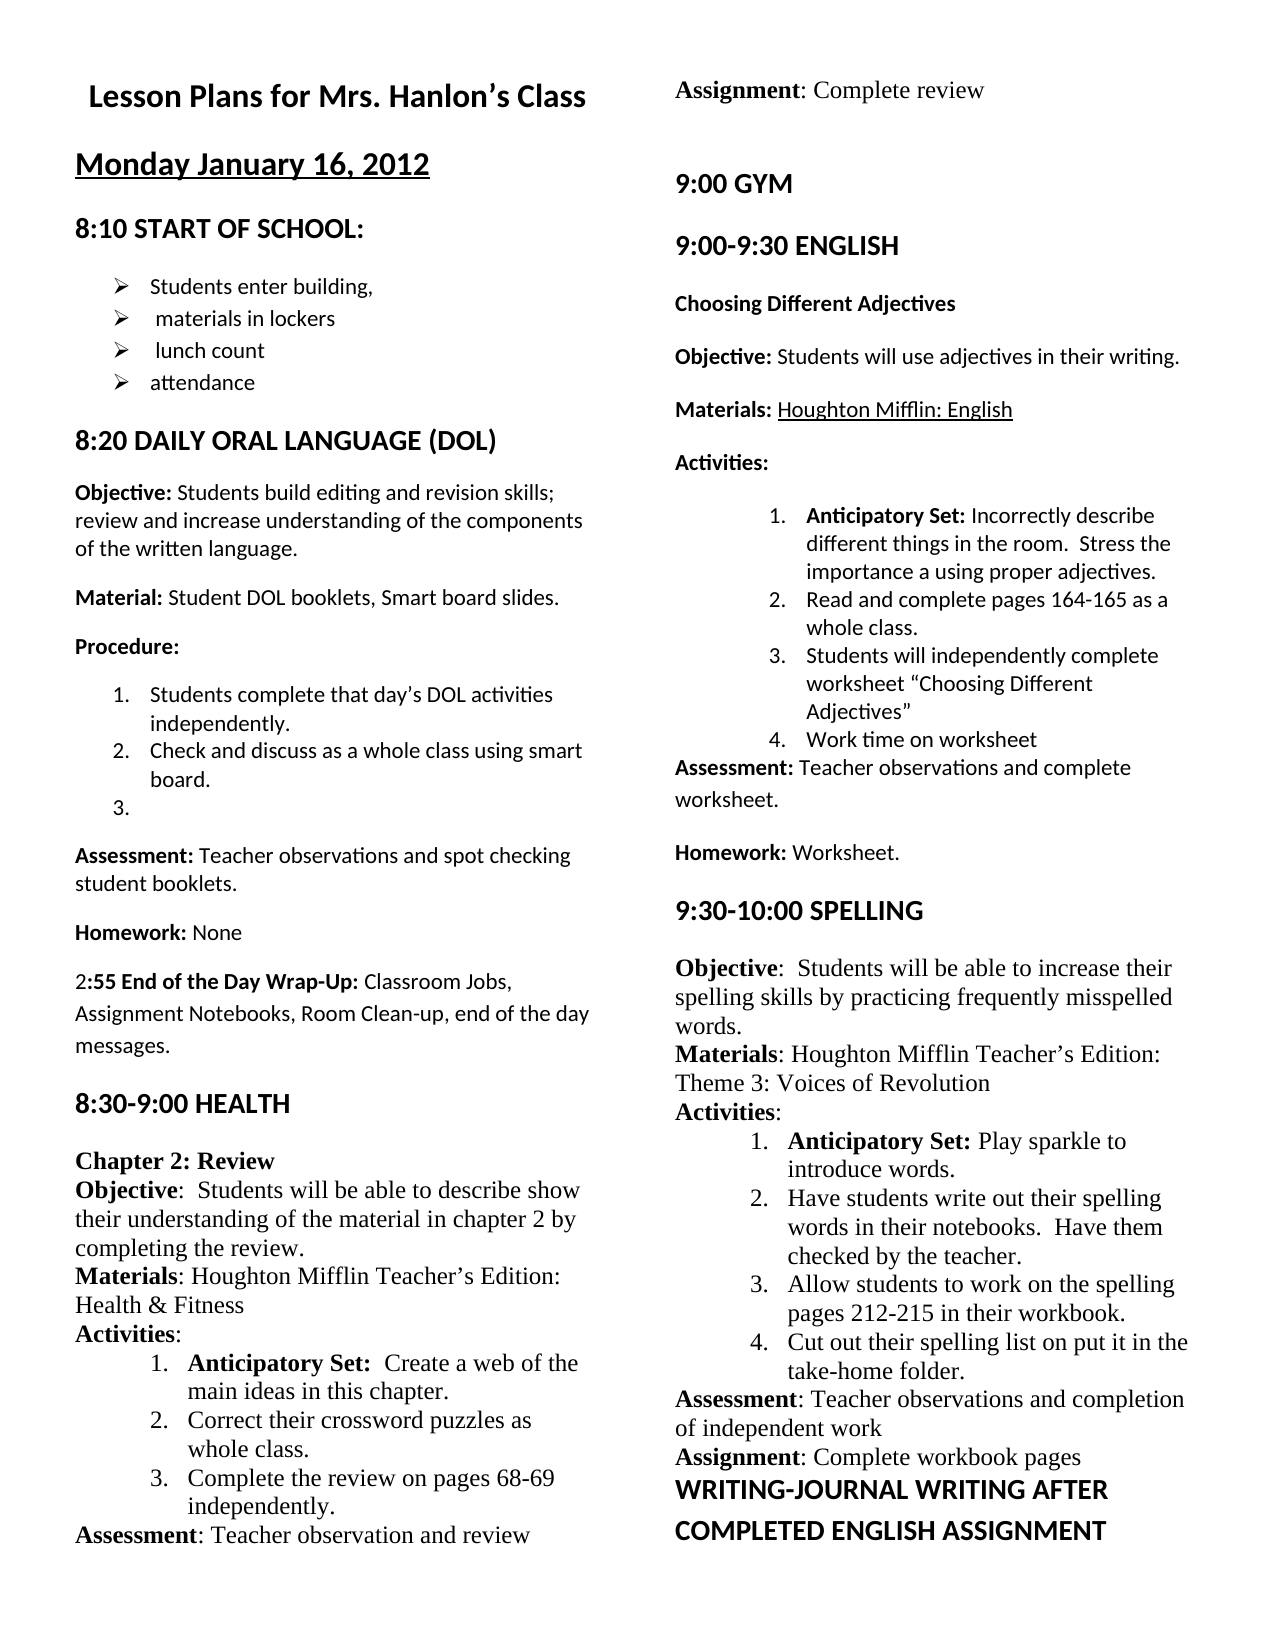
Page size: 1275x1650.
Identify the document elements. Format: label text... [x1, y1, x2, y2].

text 8:10 Start of School: [75, 210, 600, 246]
text Materials: Houghton Mifflin Teacher’s Edition: Theme 3: Voices of Revolution [675, 1039, 1200, 1097]
list Anticipatory Set: Incorrectly describe different things in the room. Stress the importance a using proper adjectives. [769, 501, 1200, 585]
text Activities: [675, 1097, 1200, 1126]
text Material: Student DOL booklets, Smart board slides. [75, 583, 600, 611]
text Chapter 2: Review [75, 1146, 600, 1175]
list Check and discuss as a whole class using smart board. [112, 737, 600, 793]
text Assessment: Teacher observations and spot checking student booklets. [75, 842, 600, 898]
text 9:30-10:00 Spelling [675, 892, 1200, 927]
text Assessment: Teacher observations and completion of independent work [675, 1384, 1200, 1442]
text Objective: Students build editing and revision skills; review and increase understanding of the components of the written language. [75, 478, 600, 562]
list lunch count [112, 336, 600, 364]
text 9:00-9:30 English [675, 227, 1200, 263]
list Work time on worksheet [769, 725, 1200, 753]
text Assessment: Teacher observation and review [75, 1520, 600, 1549]
text Objective: Students will be able to describe show their understanding of the material in chapter 2 by completing the review. [75, 1175, 600, 1261]
text 9:00 Gym [675, 166, 1200, 201]
list Anticipatory Set: Play sparkle to introduce words. [750, 1126, 1200, 1183]
text Assessment: Teacher observations and complete worksheet. [675, 753, 1200, 813]
list Read and complete pages 164-165 as a whole class. [769, 585, 1200, 641]
list Correct their crossword puzzles as whole class. [150, 1405, 600, 1463]
text Materials: Houghton Mifflin Teacher’s Edition: Health & Fitness [75, 1261, 600, 1319]
text Choosing Different Adjectives [675, 289, 1200, 317]
text Activities: [75, 1319, 600, 1348]
text 2:55 End of the Day Wrap-Up: Classroom Jobs, Assignment Notebooks, Room Clean-up, end of the day messages. [75, 967, 600, 1060]
text Activities: [675, 448, 1200, 476]
list Students will independently complete worksheet “Choosing Different Adjectives” [769, 641, 1200, 725]
list Complete the review on pages 68-69 independently. [150, 1463, 600, 1520]
list Allow students to work on the spelling pages 212-215 in their workbook. [750, 1269, 1200, 1327]
text Assignment: Complete workbook pages [675, 1442, 1200, 1471]
list Have students write out their spelling words in their notebooks. Have them checked by the teacher. [750, 1183, 1200, 1269]
text Lesson Plans for Mrs. Hanlon’s Class [75, 75, 600, 116]
text Procedure: [75, 632, 600, 660]
list Students complete that day’s DOL activities independently. [112, 681, 600, 737]
text Materials: Houghton Mifflin: English [675, 395, 1200, 423]
list materials in lockers [112, 304, 600, 332]
list Students enter building, [112, 272, 600, 300]
text 8:20 Daily Oral Language (DOL) [75, 422, 600, 457]
text Assignment: Complete review [675, 75, 1200, 104]
list attendance [112, 368, 600, 397]
list Cut out their spelling list on put it in the take-home folder. [750, 1327, 1200, 1384]
text Homework: Worksheet. [675, 838, 1200, 867]
text 8:30-9:00 Health [75, 1085, 600, 1120]
text Writing-Journal Writing after completed English assignment [675, 1471, 1200, 1547]
text Objective: Students will be able to increase their spelling skills by practicing frequently misspelled words. [675, 953, 1200, 1039]
text Objective: Students will use adjectives in their writing. [675, 342, 1200, 370]
list Anticipatory Set: Create a web of the main ideas in this chapter. [150, 1348, 600, 1405]
text Monday January 16, 2012 [75, 143, 600, 183]
text Homework: None [75, 918, 600, 946]
